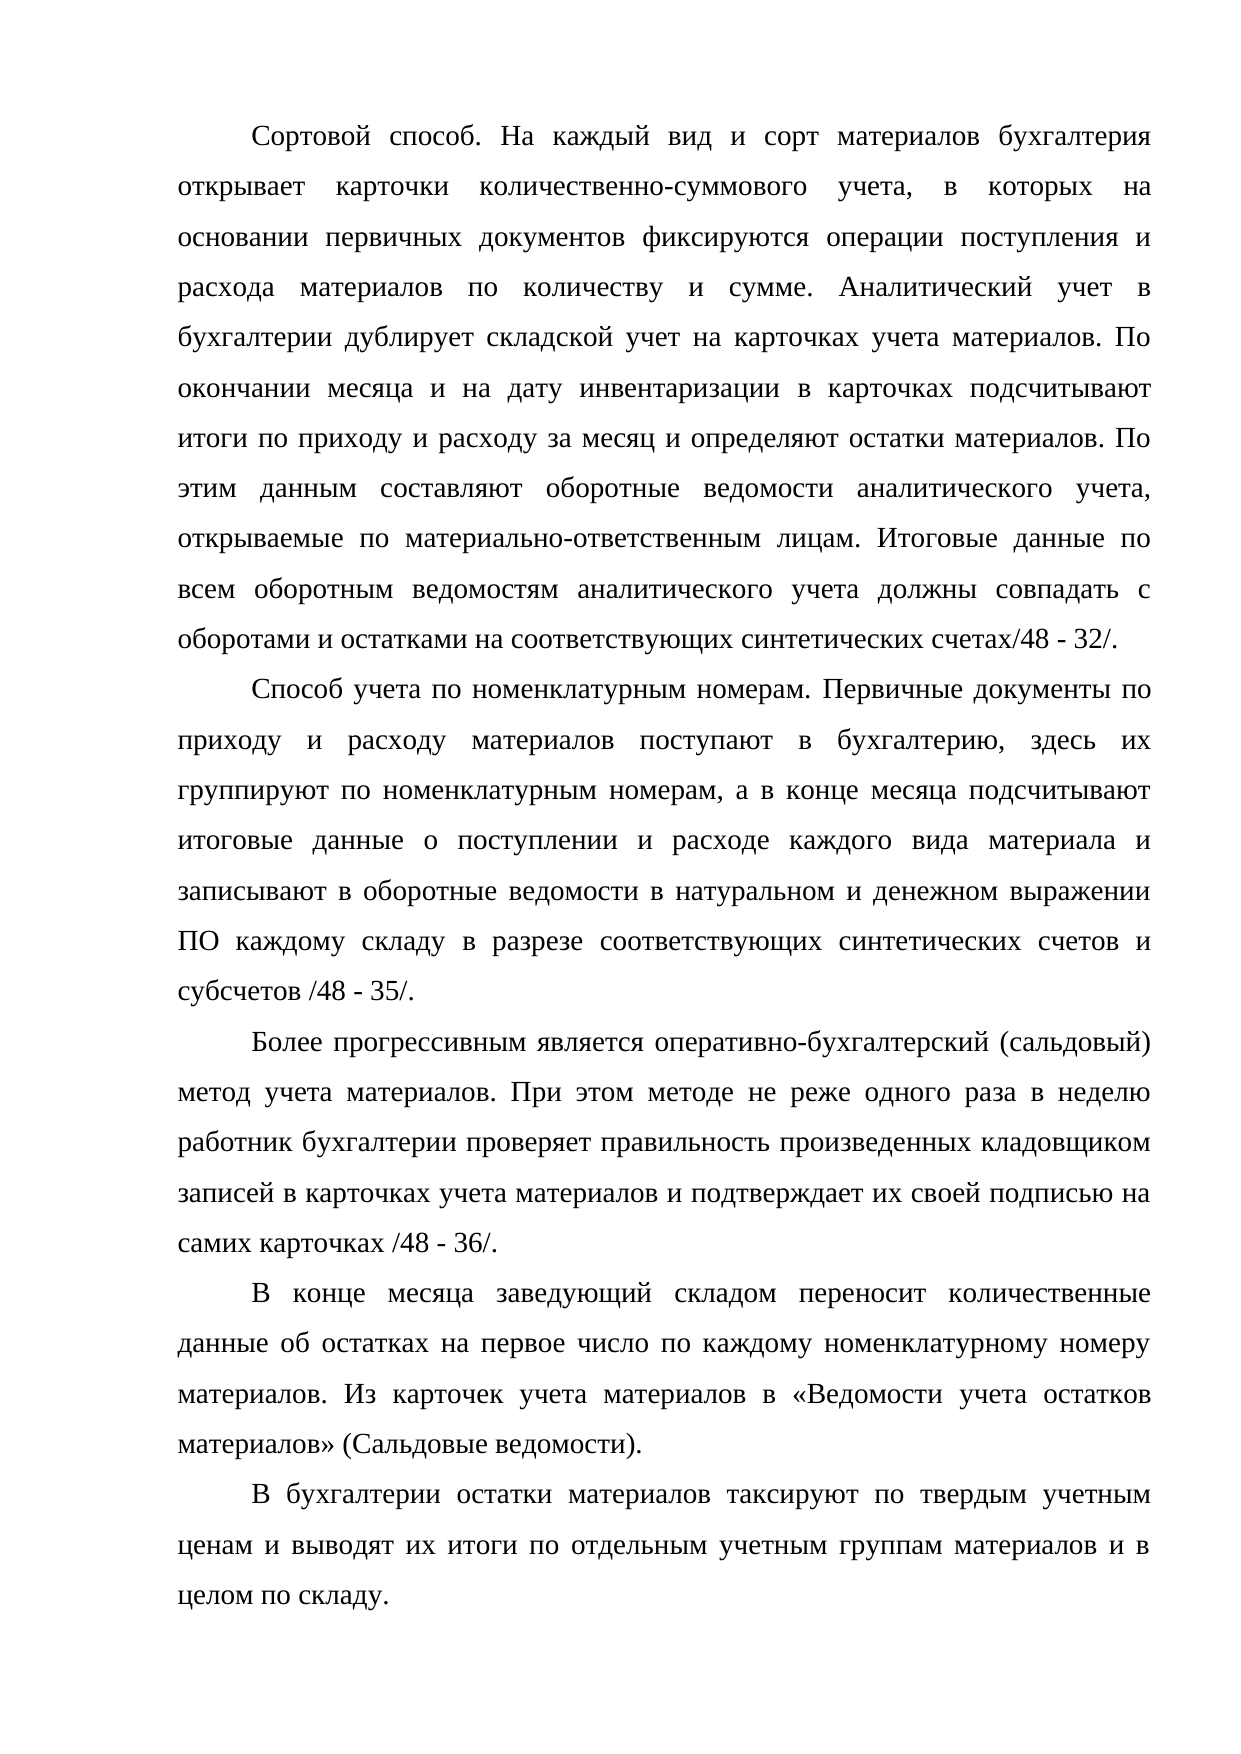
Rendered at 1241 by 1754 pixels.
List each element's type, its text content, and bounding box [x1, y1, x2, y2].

text Сортовой способ. На каждый вид и сорт материалов бухгалтерия открывает карточки количественно-суммового учета, в которых на основании первичных документов фиксируются операции поступления и расхода материалов по количеству и сумме. Аналитический учет в бухгалтерии дублирует складской учет на карточках учета материалов. По окончании месяца и на дату инвентаризации в карточках подсчитывают итоги по приходу и расходу за месяц и определяют остатки материалов. По этим данным составляют оборотные ведомости аналитического учета, открываемые по материально-ответственным лицам. Итоговые данные по всем оборотным ведомостям аналитического учета должны совпадать с оборотами и остатками на соответствующих синтетических счетах/48 - 32/. [177, 118, 1152, 655]
text В конце месяца заведующий складом переносит количественные данные об остатках на первое число по каждому номенклатурному номеру материалов. Из карточек учета материалов в «Ведомости учета остатков материалов» (Сальдовые ведомости). [177, 1275, 1152, 1460]
text В бухгалтерии остатки материалов таксируют по твердым учетным ценам и выводят их итоги по отдельным учетным группам материалов и в целом по складу. [177, 1477, 1152, 1611]
text Способ учета по номенклатурным номерам. Первичные документы по приходу и расходу материалов поступают в бухгалтерию, здесь их группируют по номенклатурным номерам, а в конце месяца подсчитывают итоговые данные о поступлении и расходе каждого вида материала и записывают в оборотные ведомости в натуральном и денежном выражении ПО каждому складу в разрезе соответствующих синтетических счетов и субсчетов /48 - 35/. [177, 672, 1152, 1007]
text Более прогрессивным является оперативно-бухгалтерский (сальдовый) метод учета материалов. При этом методе не реже одного раза в неделю работник бухгалтерии проверяет правильность произведенных кладовщиком записей в карточках учета материалов и подтверждает их своей подписью на самих карточках /48 - 36/. [177, 1024, 1152, 1258]
